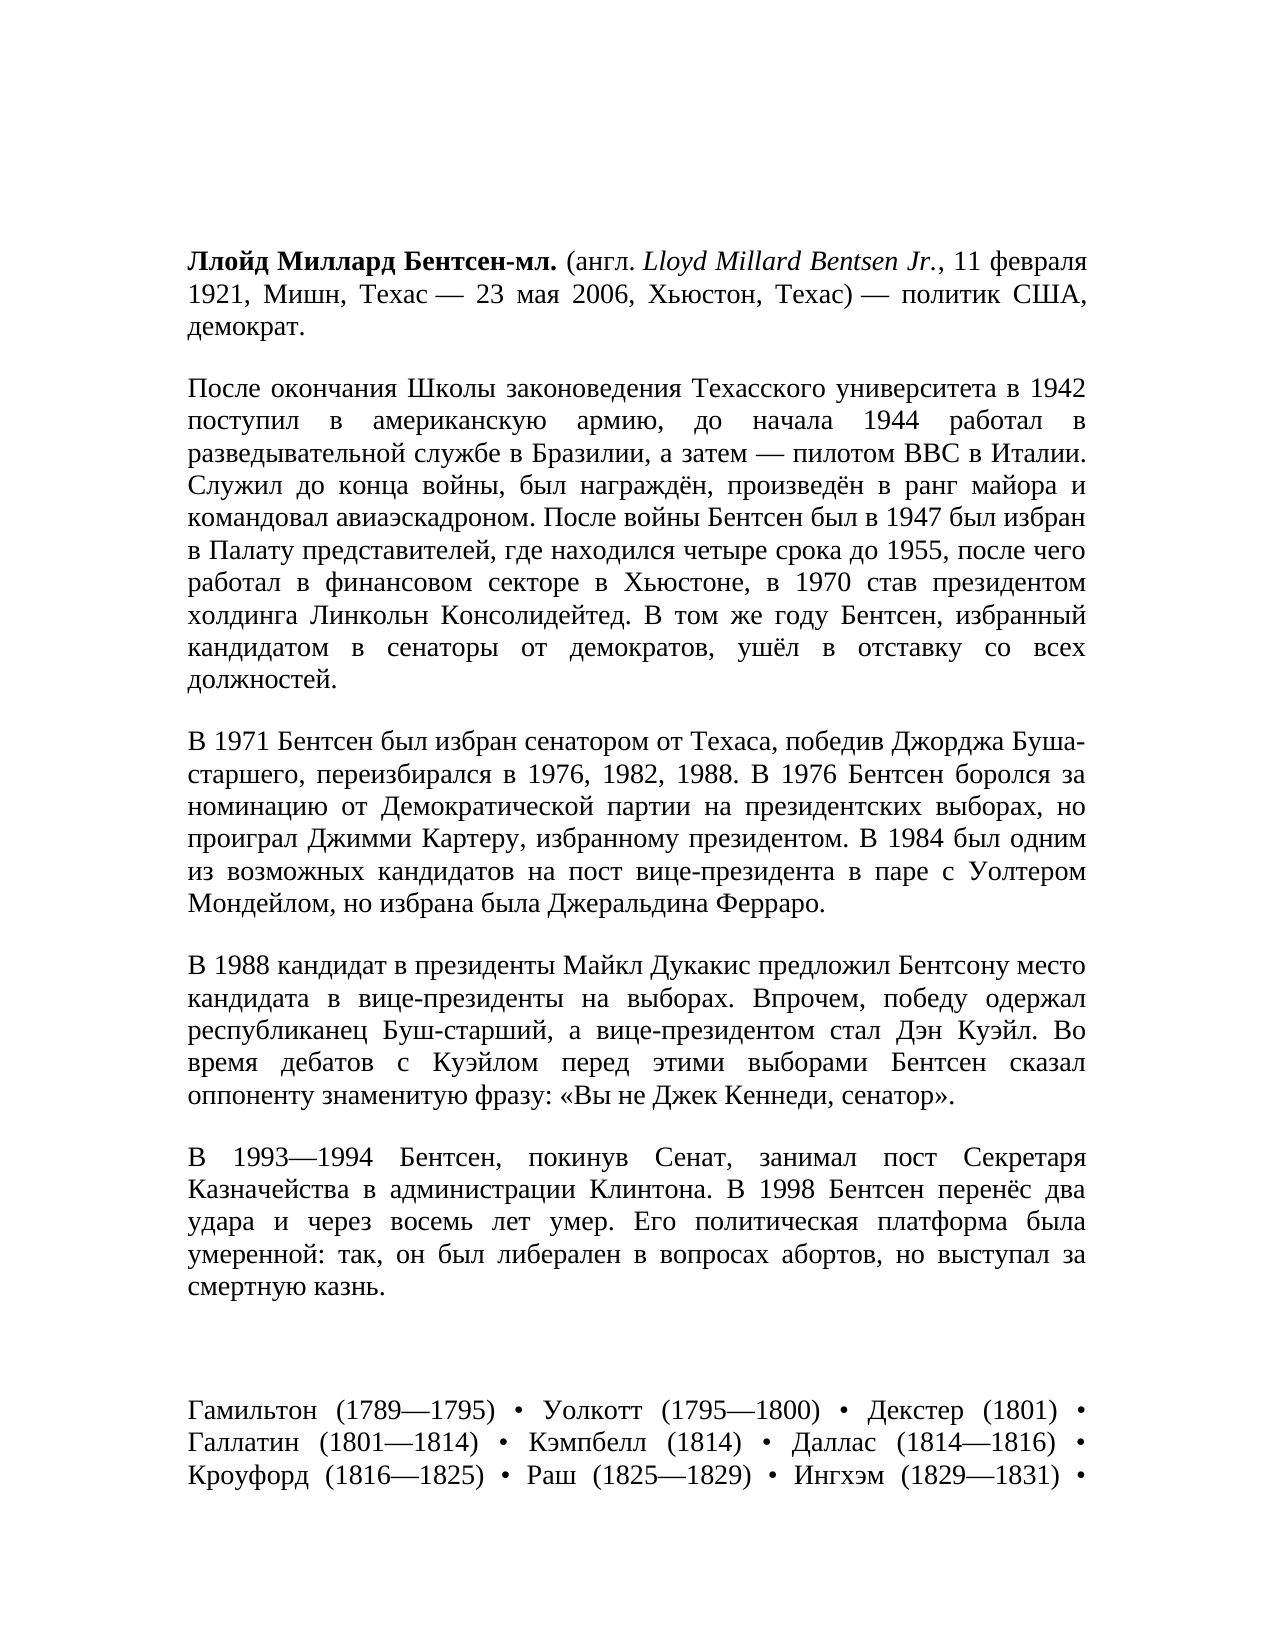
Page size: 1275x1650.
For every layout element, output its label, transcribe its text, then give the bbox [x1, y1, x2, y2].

text В 1993—1994 Бентсен, покинув Сенат, занимал пост Секретаря Казначейства в администрации Клинтона. В 1998 Бентсен перенёс два удара и через восемь лет умер. Его политическая платформа была умеренной: так, он был либерален в вопросах абортов, но выступал за смертную казнь. [187, 1140, 1087, 1302]
text Ллойд Миллард Бентсен-мл. (англ. Lloyd Millard Bentsen Jr., 11 февраля 1921, Мишн, Техас — 23 мая 2006, Хьюстон, Техас) — политик США, демократ. [187, 244, 1087, 341]
text После окончания Школы законоведения Техасского университета в 1942 поступил в американскую армию, до начала 1944 работал в разведывательной службе в Бразилии, а затем — пилотом ВВС в Италии. Служил до конца войны, был награждён, произведён в ранг майора и командовал авиаэскадроном. После войны Бентсен был в 1947 был избран в Палату представителей, где находился четыре срока до 1955, после чего работал в финансовом секторе в Хьюстоне, в 1970 став президентом холдинга Линкольн Консолидейтед. В том же году Бентсен, избранный кандидатом в сенаторы от демократов, ушёл в отставку со всех должностей. [187, 371, 1087, 695]
text В 1971 Бентсен был избран сенатором от Техаса, победив Джорджа Буша-старшего, переизбирался в 1976, 1982, 1988. В 1976 Бентсен боролся за номинацию от Демократической партии на президентских выборах, но проиграл Джимми Картеру, избранному президентом. В 1984 был одним из возможных кандидатов на пост вице-президента в паре с Уолтером Мондейлом, но избрана была Джеральдина Ферраро. [187, 724, 1087, 919]
text В 1988 кандидат в президенты Майкл Дукакис предложил Бентсону место кандидата в вице-президенты на выборах. Впрочем, победу одержал республиканец Буш-старший, а вице-президентом стал Дэн Куэйл. Во время дебатов с Куэйлом перед этими выборами Бентсен сказал оппоненту знаменитую фразу: «Вы не Джек Кеннеди, сенатор». [187, 948, 1087, 1110]
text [187, 1393, 1087, 1490]
